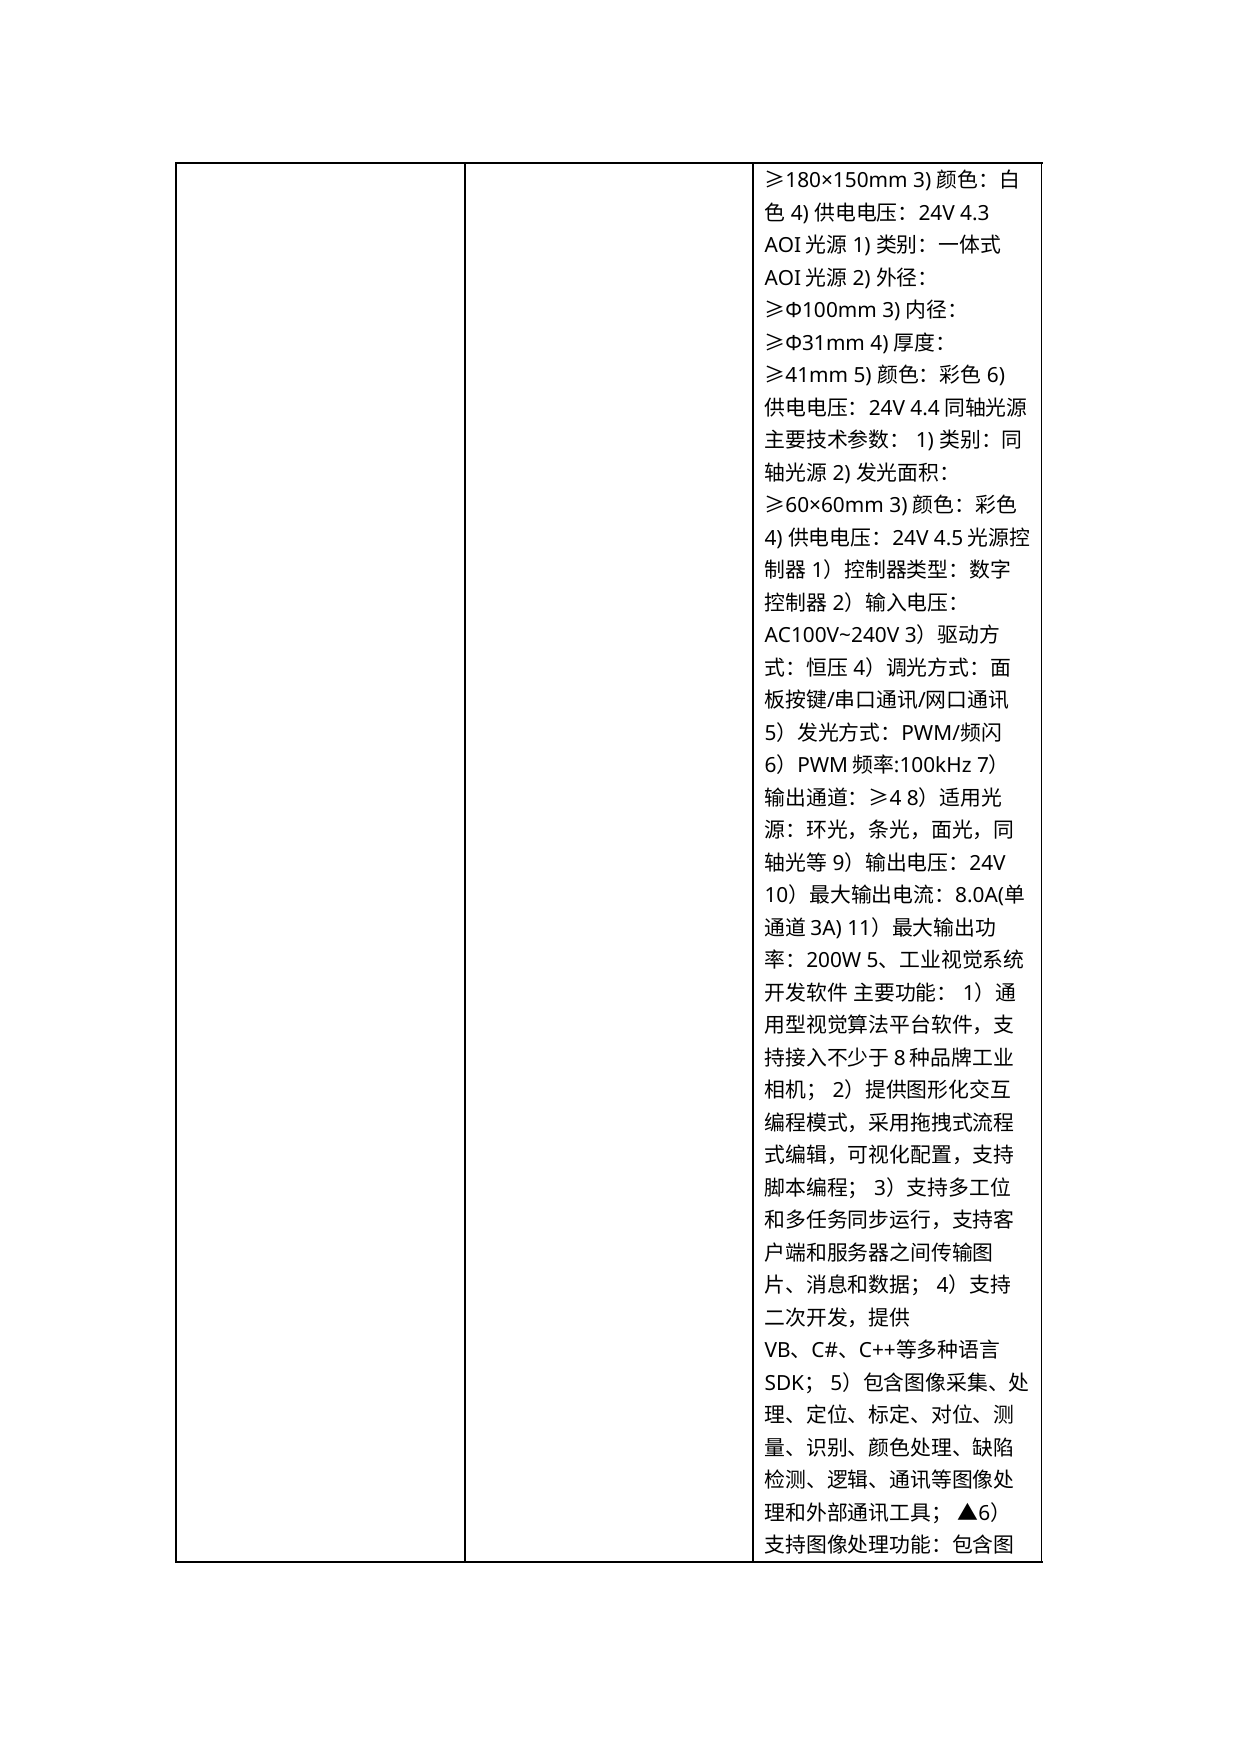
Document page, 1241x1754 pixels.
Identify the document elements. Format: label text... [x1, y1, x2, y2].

table_cell 2 [177, 164, 464, 1561]
table_cell [466, 164, 752, 1561]
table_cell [754, 164, 1041, 1561]
